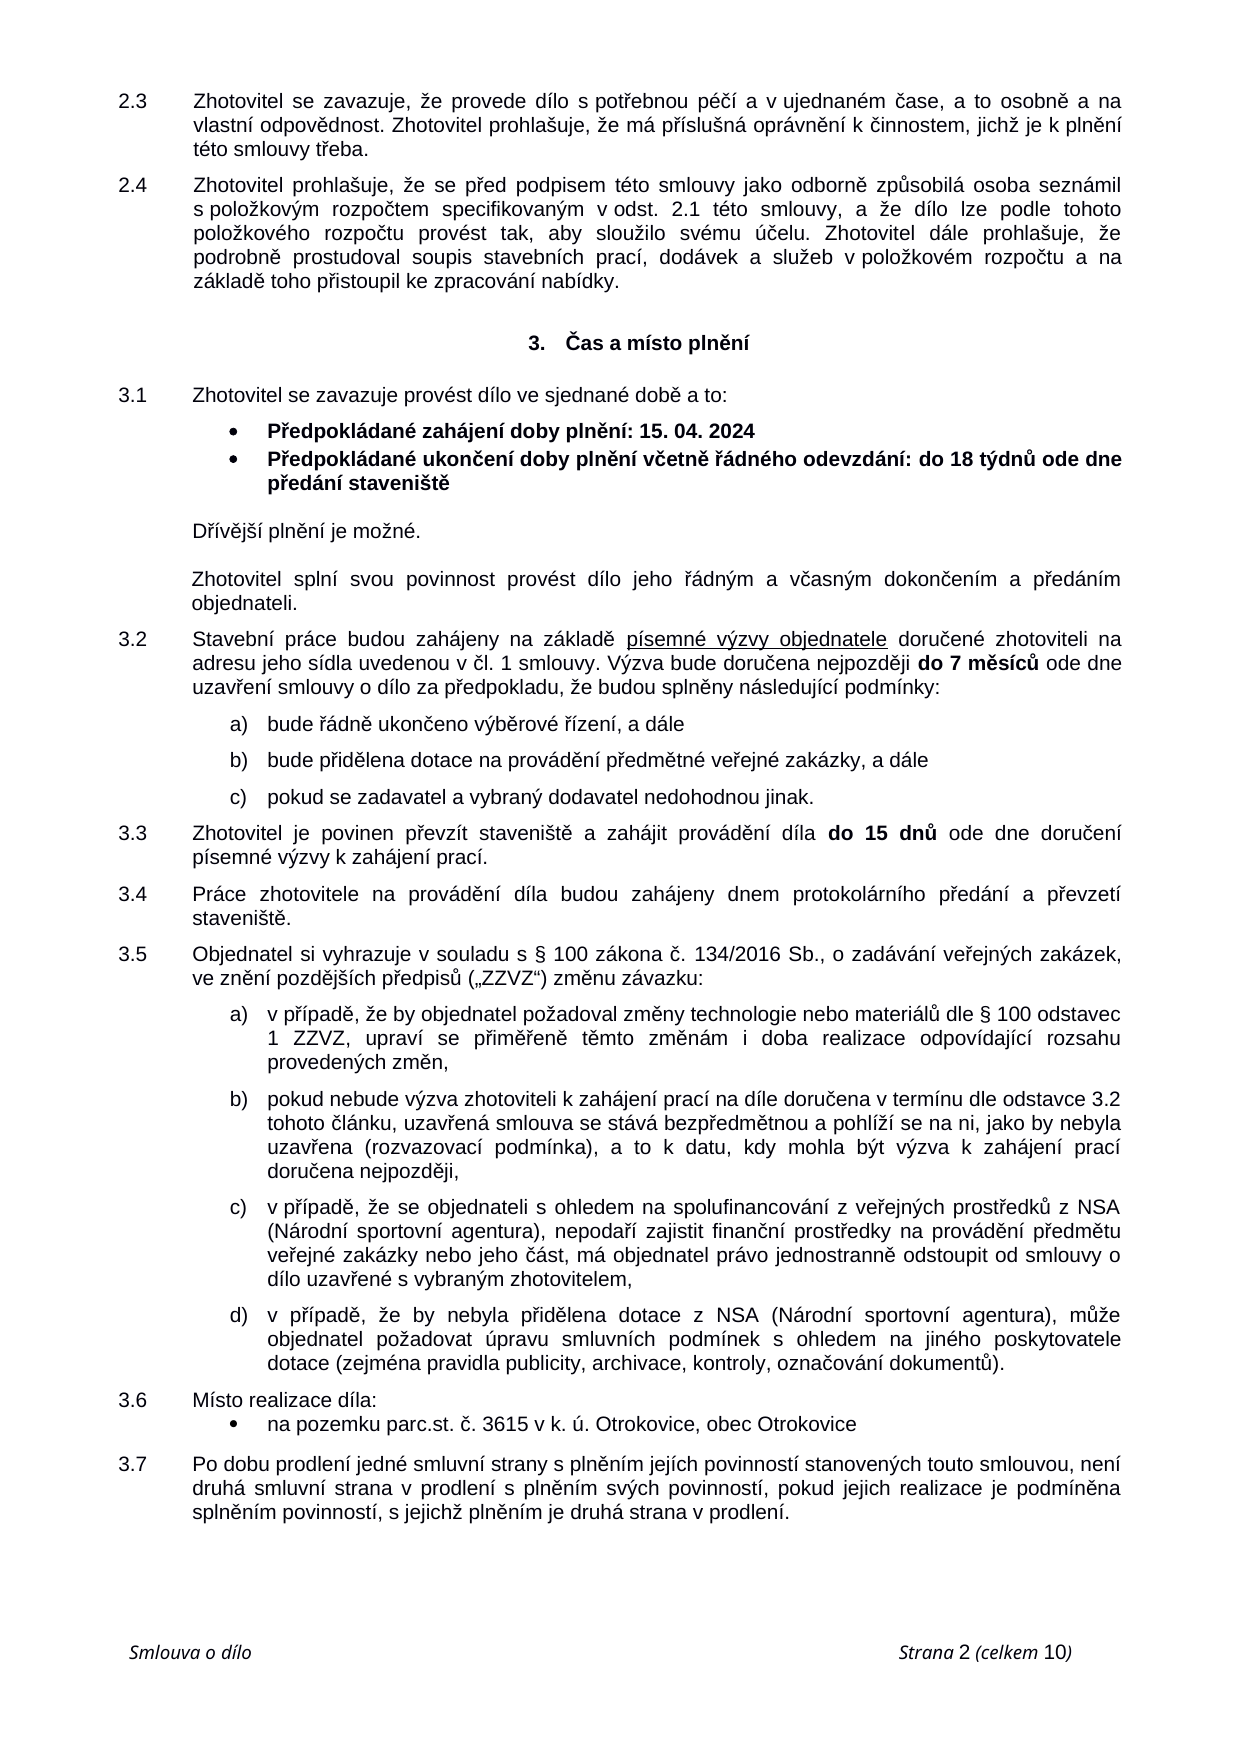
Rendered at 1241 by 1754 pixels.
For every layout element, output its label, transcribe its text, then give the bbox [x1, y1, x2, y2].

list pokud se zadavatel a vybraný dodavatel nedohodnou jinak. [229, 784, 1122, 808]
list Předpokládané zahájení doby plnění: 15. 04. 2024 [229, 419, 1122, 443]
list Místo realizace díla: [118, 1388, 1122, 1412]
list v případě, že by nebyla přidělena dotace z NSA (Národní sportovní agentura), může objednatel požadovat úpravu smluvních podmínek s ohledem na jiného poskytovatele dotace (zejména pravidla publicity, archivace, kontroly, označování dokumentů). [229, 1303, 1122, 1375]
list bude řádně ukončeno výběrové řízení, a dále [229, 712, 1122, 736]
list Zhotovitel se zavazuje, že provede dílo s potřebnou péčí a v ujednaném čase, a to osobně a na vlastní odpovědnost. Zhotovitel prohlašuje, že má příslušná oprávnění k činnostem, jichž je k plnění této smlouvy třeba. [118, 89, 1122, 161]
list Zhotovitel je povinen převzít staveniště a zahájit provádění díla do 15 dnů ode dne doručení písemné výzvy k zahájení prací. [118, 821, 1122, 869]
list bude přidělena dotace na provádění předmětné veřejné zakázky, a dále [229, 748, 1122, 772]
list v případě, že by objednatel požadoval změny technologie nebo materiálů dle § 100 odstavec 1 ZZVZ, upraví se přiměřeně těmto změnám i doba realizace odpovídající rozsahu provedených změn, [229, 1002, 1122, 1074]
list Objednatel si vyhrazuje v souladu s § 100 zákona č. 134/2016 Sb., o zadávání veřejných zakázek, ve znění pozdějších předpisů („ZZVZ“) změnu závazku: [118, 942, 1122, 990]
list Zhotovitel prohlašuje, že se před podpisem této smlouvy jako odborně způsobilá osoba seznámil s položkovým rozpočtem specifikovaným v odst. 2.1 této smlouvy, a že dílo lze podle tohoto položkového rozpočtu provést tak, aby sloužilo svému účelu. Zhotovitel dále prohlašuje, že podrobně prostudoval soupis stavebních prací, dodávek a služeb v položkovém rozpočtu a na základě toho přistoupil ke zpracování nabídky. [118, 173, 1122, 293]
list na pozemku parc.st. č. 3615 v k. ú. Otrokovice, obec Otrokovice [230, 1412, 1122, 1436]
list Předpokládané ukončení doby plnění včetně řádného odevzdání: do 18 týdnů ode dne předání staveniště [229, 447, 1122, 495]
list Dřívější plnění je možné. [192, 519, 1122, 543]
list pokud nebude výzva zhotoviteli k zahájení prací na díle doručena v termínu dle odstavce 3.2 tohoto článku, uzavřená smlouva se stává bezpředmětnou a pohlíží se na ni, jako by nebyla uzavřena (rozvazovací podmínka), a to k datu, kdy mohla být výzva k zahájení prací doručena nejpozději, [229, 1087, 1122, 1182]
list Po dobu prodlení jedné smluvní strany s plněním jejích povinností stanovených touto smlouvou, není druhá smluvní strana v prodlení s plněním svých povinností, pokud jejich realizace je podmíněna splněním povinností, s jejichž plněním je druhá strana v prodlení. [118, 1452, 1122, 1523]
text Zhotovitel splní svou povinnost provést dílo jeho řádným a včasným dokončením a předáním objednateli. [191, 567, 1122, 615]
list Čas a místo plnění [155, 330, 1122, 354]
list Zhotovitel se zavazuje provést dílo ve sjednané době a to: [118, 383, 1122, 407]
list v případě, že se objednateli s ohledem na spolufinancování z veřejných prostředků z NSA (Národní sportovní agentura), nepodaří zajistit finanční prostředky na provádění předmětu veřejné zakázky nebo jeho část, má objednatel právo jednostranně odstoupit od smlouvy o dílo uzavřené s vybraným zhotovitelem, [229, 1195, 1122, 1291]
list Stavební práce budou zahájeny na základě písemné výzvy objednatele doručené zhotoviteli na adresu jeho sídla uvedenou v čl. 1 smlouvy. Výzva bude doručena nejpozději do 7 měsíců ode dne uzavření smlouvy o dílo za předpokladu, že budou splněny následující podmínky: [118, 627, 1122, 699]
list Práce zhotovitele na provádění díla budou zahájeny dnem protokolárního předání a převzetí staveniště. [118, 881, 1122, 929]
